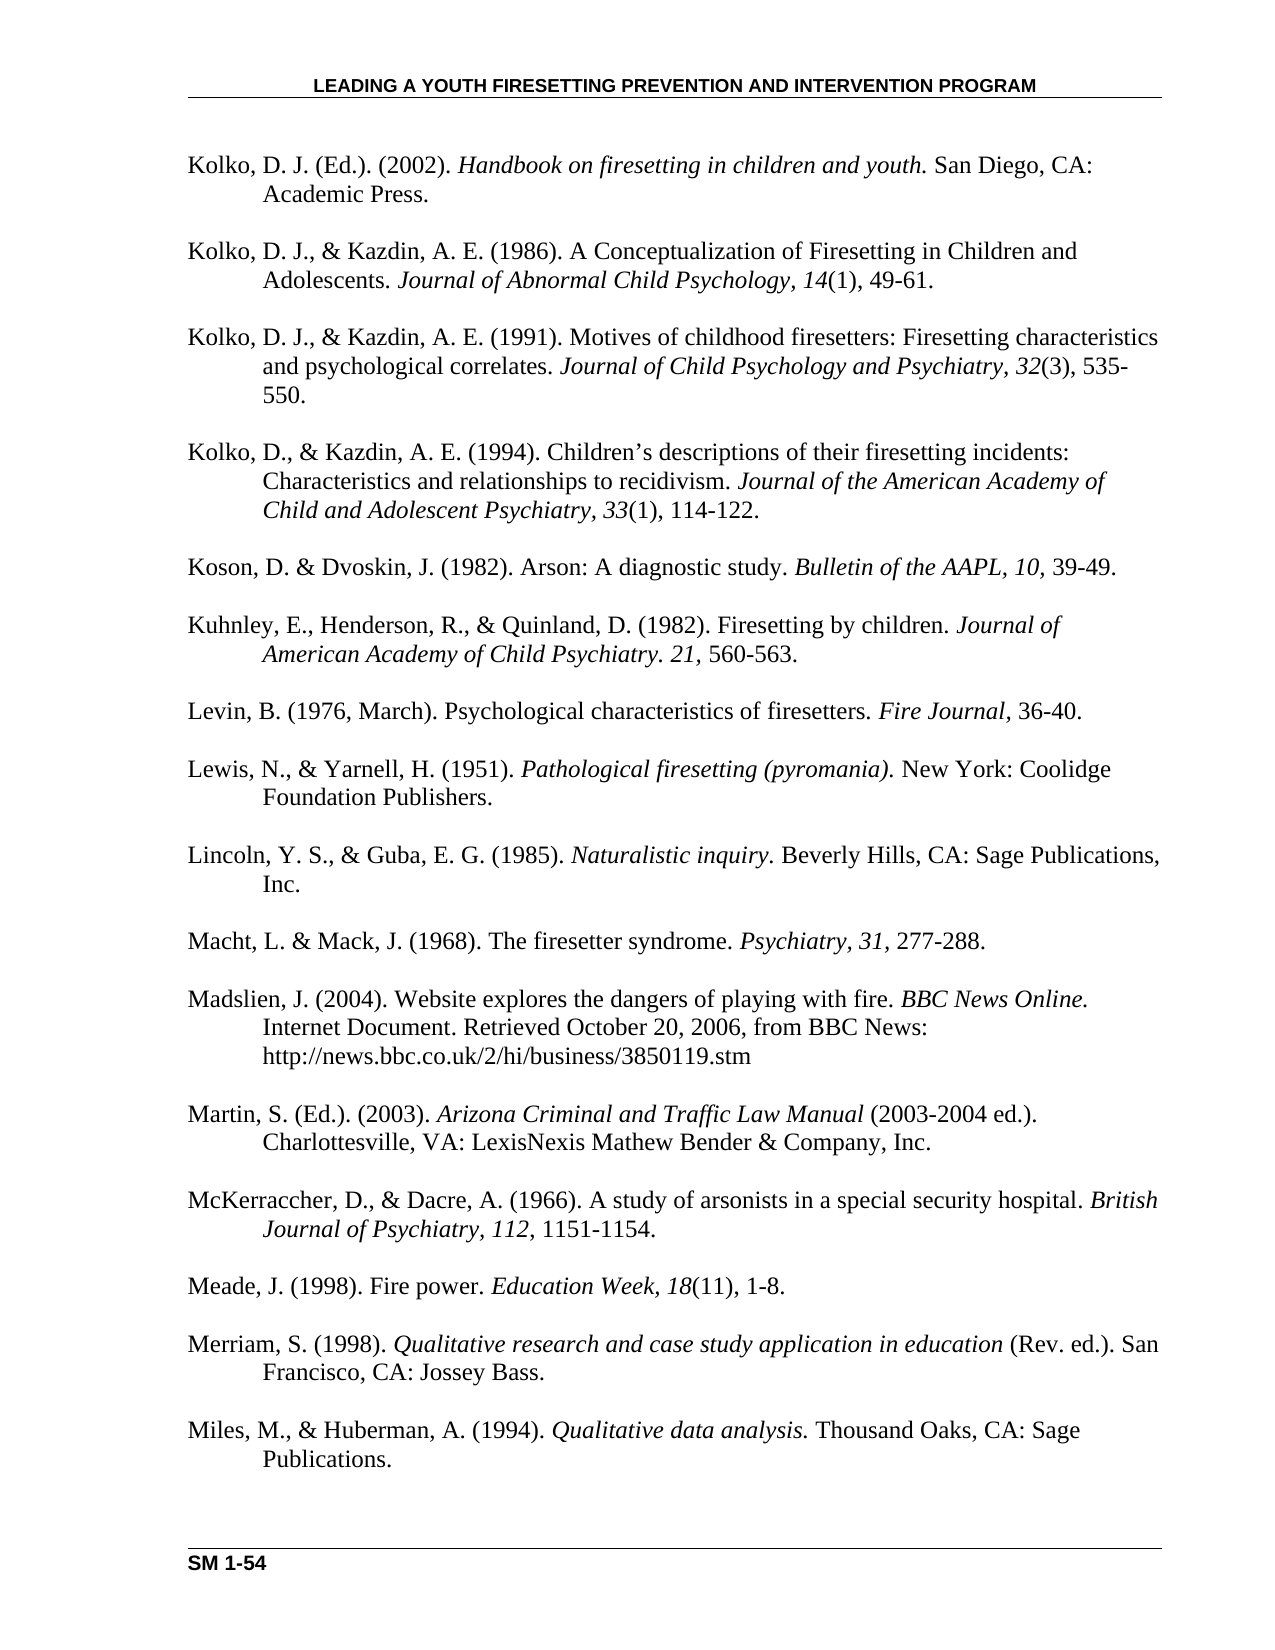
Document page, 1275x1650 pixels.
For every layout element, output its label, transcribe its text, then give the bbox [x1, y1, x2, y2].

text Koson, D. & Dvoskin, J. (1982). Arson: A diagnostic study. Bulletin of the AAPL, 10, 39-49. [187, 552, 1162, 581]
text Kuhnley, E., Henderson, R., & Quinland, D. (1982). Firesetting by children. Journal of American Academy of Child Psychiatry. 21, 560-563. [187, 610, 1162, 667]
text Madslien, J. (2004). Website explores the dangers of playing with fire. BBC News Online. Internet Document. Retrieved October 20, 2006, from BBC News: http://news.bbc.co.uk/2/hi/business/3850119.stm [187, 984, 1162, 1070]
text Lincoln, Y. S., & Guba, E. G. (1985). Naturalistic inquiry. Beverly Hills, CA: Sage Publications, Inc. [187, 840, 1162, 897]
text Kolko, D. J., & Kazdin, A. E. (1986). A Conceptualization of Firesetting in Children and Adolescents. Journal of Abnormal Child Psychology, 14(1), 49-61. [187, 236, 1162, 294]
text Martin, S. (Ed.). (2003). Arizona Criminal and Traffic Law Manual (2003-2004 ed.). Charlottesville, VA: LexisNexis Mathew Bender & Company, Inc. [187, 1099, 1162, 1156]
text Levin, B. (1976, March). Psychological characteristics of firesetters. Fire Journal, 36-40. [187, 696, 1162, 725]
text Lewis, N., & Yarnell, H. (1951). Pathological firesetting (pyromania). New York: Coolidge Foundation Publishers. [187, 754, 1162, 811]
text Merriam, S. (1998). Qualitative research and case study application in education (Rev. ed.). San Francisco, CA: Jossey Bass. [187, 1329, 1162, 1386]
text Meade, J. (1998). Fire power. Education Week, 18(11), 1-8. [187, 1271, 1162, 1300]
text Kolko, D. J., & Kazdin, A. E. (1991). Motives of childhood firesetters: Firesetting characteristics and psychological correlates. Journal of Child Psychology and Psychiatry, 32(3), 535-550. [187, 322, 1162, 409]
text Macht, L. & Mack, J. (1968). The firesetter syndrome. Psychiatry, 31, 277-288. [187, 926, 1162, 955]
text Miles, M., & Huberman, A. (1994). Qualitative data analysis. Thousand Oaks, CA: Sage Publications. [187, 1415, 1162, 1472]
text Kolko, D. J. (Ed.). (2002). Handbook on firesetting in children and youth. San Diego, CA: Academic Press. [187, 150, 1162, 207]
text McKerraccher, D., & Dacre, A. (1966). A study of arsonists in a special security hospital. British Journal of Psychiatry, 112, 1151-1154. [187, 1185, 1162, 1242]
text Kolko, D., & Kazdin, A. E. (1994). Children’s descriptions of their firesetting incidents: Characteristics and relationships to recidivism. Journal of the American Academy of Child and Adolescent Psychiatry, 33(1), 114-122. [187, 437, 1162, 524]
